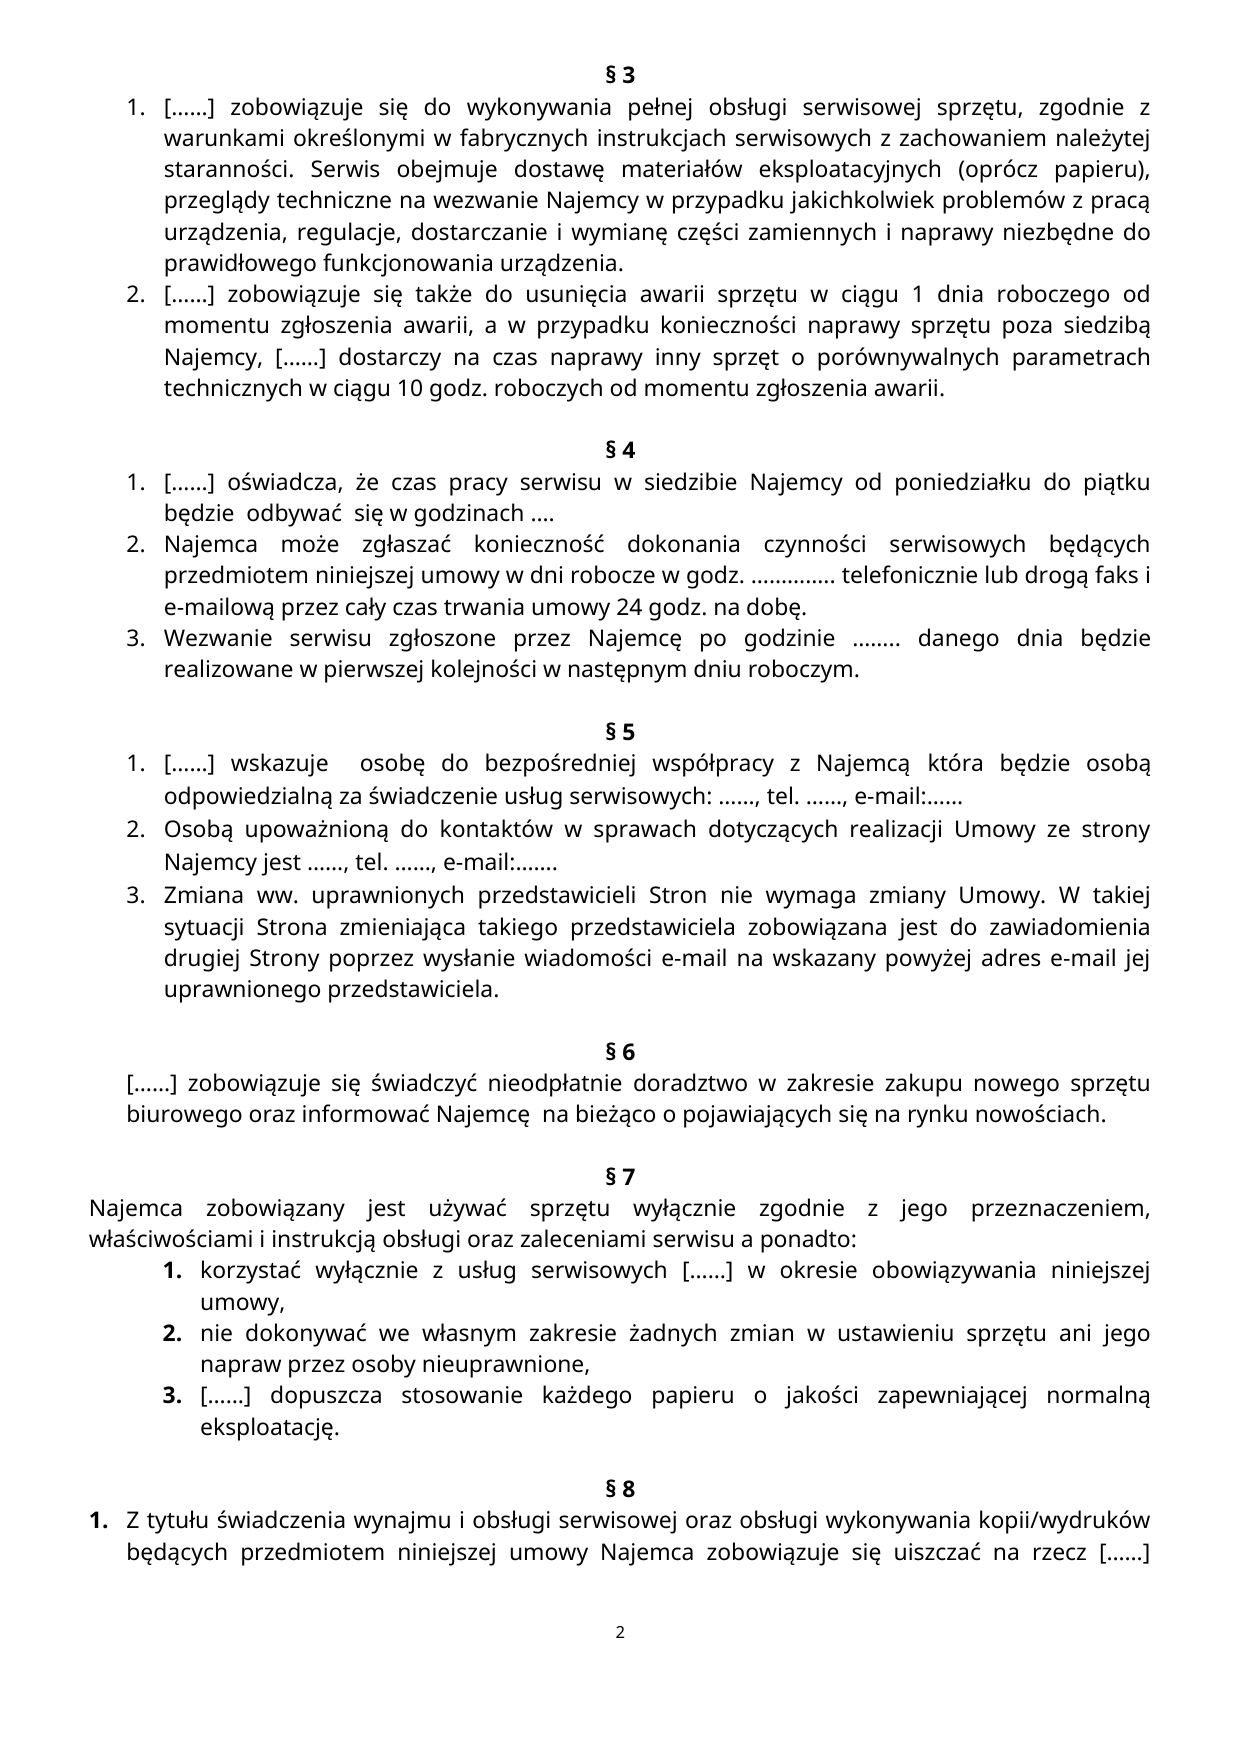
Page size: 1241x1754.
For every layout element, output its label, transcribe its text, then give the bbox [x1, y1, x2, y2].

text [……] zobowiązuje się świadczyć nieodpłatnie doradztwo w zakresie zakupu nowego sprzętu biurowego oraz informować Najemcę na bieżąco o pojawiających się na rynku nowościach. [126, 1067, 1152, 1129]
text § 3 [89, 59, 1152, 90]
text Najemca zobowiązany jest używać sprzętu wyłącznie zgodnie z jego przeznaczeniem, właściwościami i instrukcją obsługi oraz zaleceniami serwisu a ponadto: [89, 1192, 1152, 1254]
list [……] oświadcza, że czas pracy serwisu w siedzibie Najemcy od poniedziałku do piątku będzie odbywać się w godzinach …. [126, 465, 1152, 528]
text § 8 [89, 1473, 1152, 1504]
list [89, 1504, 1152, 1567]
list korzystać wyłącznie z usług serwisowych [……] w okresie obowiązywania niniejszej umowy, [162, 1254, 1152, 1317]
list Zmiana ww. uprawnionych przedstawicieli Stron nie wymaga zmiany Umowy. W takiej sytuacji Strona zmieniająca takiego przedstawiciela zobowiązana jest do zawiadomienia drugiej Strony poprzez wysłanie wiadomości e-mail na wskazany powyżej adres e-mail jej uprawnionego przedstawiciela. [126, 879, 1152, 1004]
list Osobą upoważnioną do kontaktów w sprawach dotyczących realizacji Umowy ze strony Najemcy jest ……, tel. ……, e-mail:……. [126, 813, 1152, 877]
list [……] zobowiązuje się do wykonywania pełnej obsługi serwisowej sprzętu, zgodnie z warunkami określonymi w fabrycznych instrukcjach serwisowych z zachowaniem należytej staranności. Serwis obejmuje dostawę materiałów eksploatacyjnych (oprócz papieru), przeglądy techniczne na wezwanie Najemcy w przypadku jakichkolwiek problemów z pracą urządzenia, regulacje, dostarczanie i wymianę części zamiennych i naprawy niezbędne do prawidłowego funkcjonowania urządzenia. [126, 90, 1152, 278]
list [……] wskazuje osobę do bezpośredniej współpracy z Najemcą która będzie osobą odpowiedzialną za świadczenie usług serwisowych: ……, tel. ……, e-mail:…… [126, 747, 1152, 811]
text § 6 [89, 1035, 1152, 1067]
text § 4 [89, 434, 1152, 465]
text § 5 [89, 715, 1152, 747]
list Najemca może zgłaszać konieczność dokonania czynności serwisowych będących przedmiotem niniejszej umowy w dni robocze w godz. ………….. telefonicznie lub drogą faks i e-mailową przez cały czas trwania umowy 24 godz. na dobę. [126, 528, 1152, 622]
list [……] dopuszcza stosowanie każdego papieru o jakości zapewniającej normalną eksploatację. [162, 1379, 1152, 1442]
list nie dokonywać we własnym zakresie żadnych zmian w ustawieniu sprzętu ani jego napraw przez osoby nieuprawnione, [162, 1317, 1152, 1379]
text § 7 [89, 1160, 1152, 1192]
list [……] zobowiązuje się także do usunięcia awarii sprzętu w ciągu 1 dnia roboczego od momentu zgłoszenia awarii, a w przypadku konieczności naprawy sprzętu poza siedzibą Najemcy, [……] dostarczy na czas naprawy inny sprzęt o porównywalnych parametrach technicznych w ciągu 10 godz. roboczych od momentu zgłoszenia awarii. [126, 278, 1152, 403]
list Wezwanie serwisu zgłoszone przez Najemcę po godzinie …….. danego dnia będzie realizowane w pierwszej kolejności w następnym dniu roboczym. [126, 622, 1152, 684]
